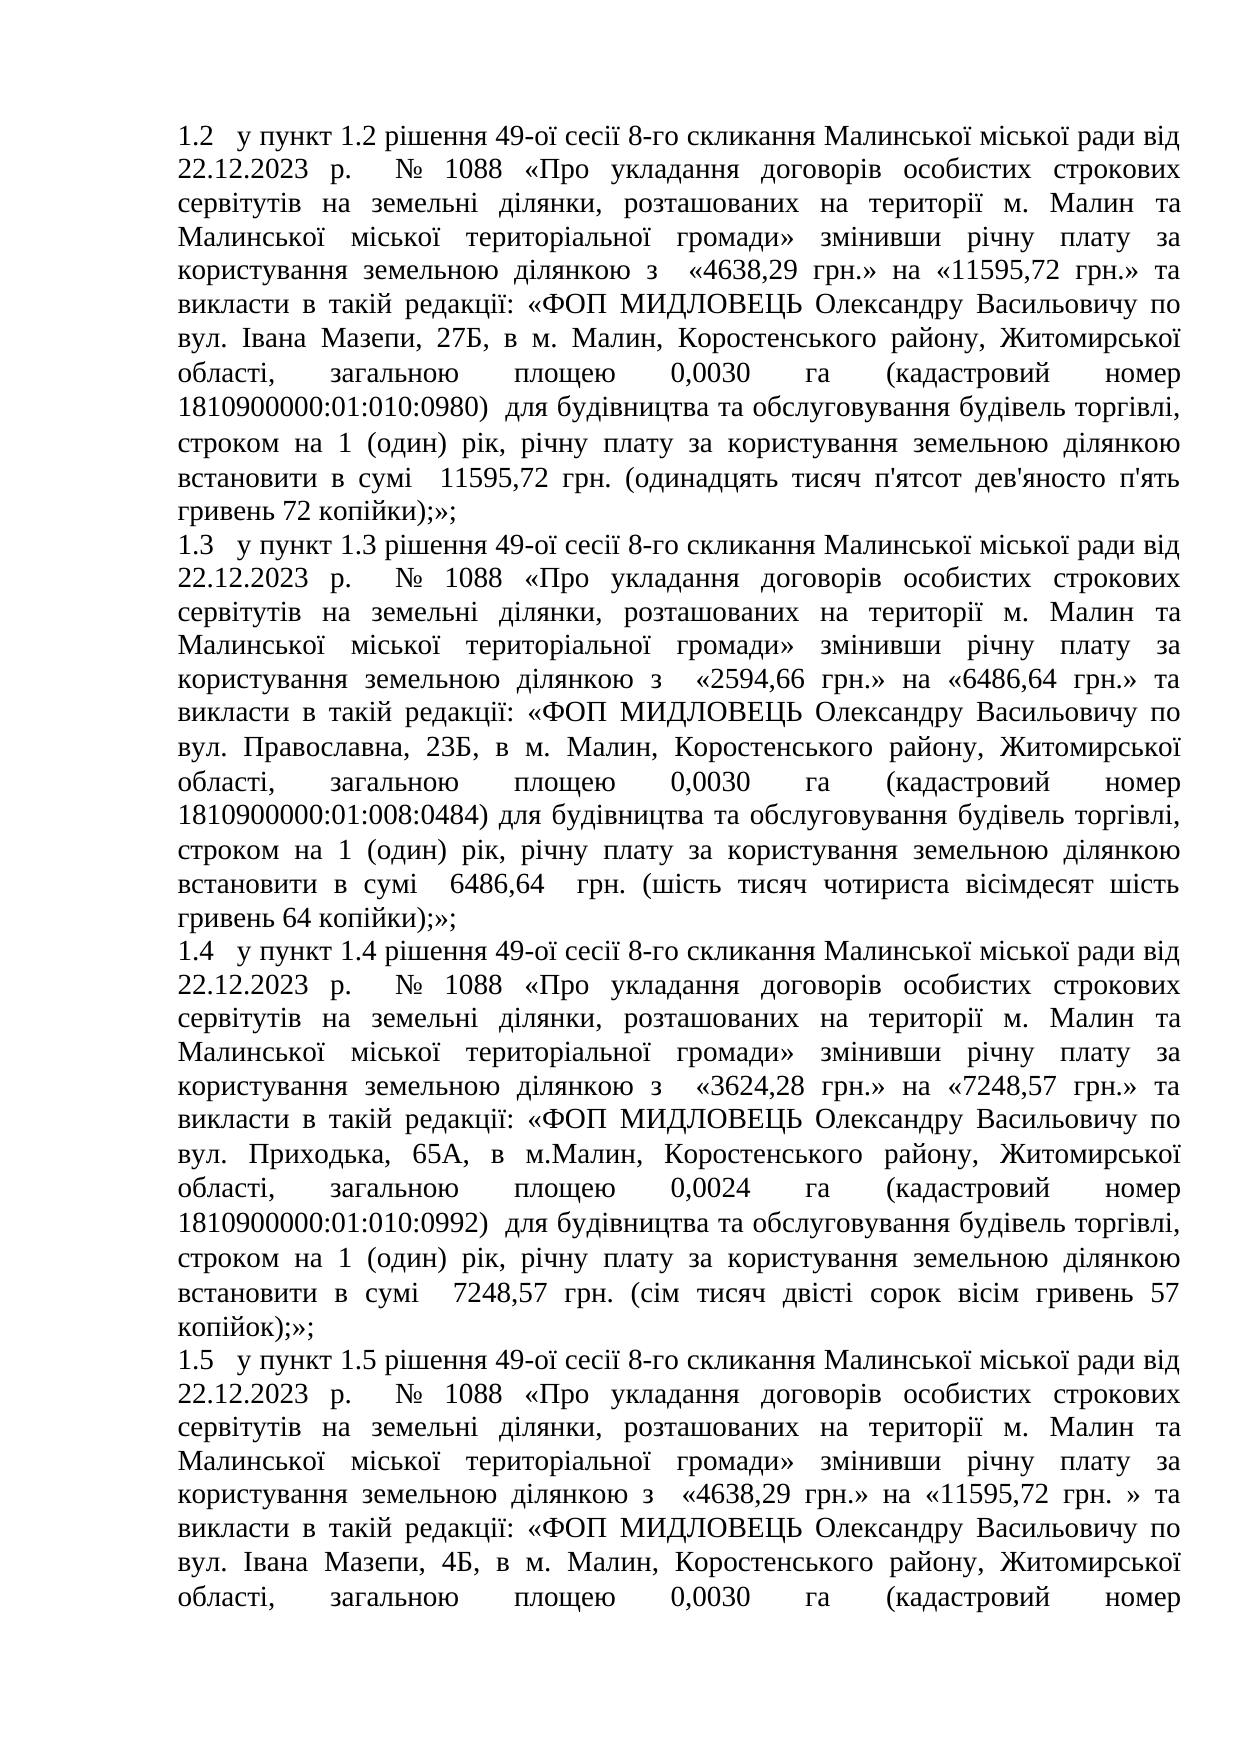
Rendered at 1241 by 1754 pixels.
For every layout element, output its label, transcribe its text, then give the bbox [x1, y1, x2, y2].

text 1.4 у пункт 1.4 рішення 49-ої сесії 8-го скликання Малинської міської ради від 22.12.2023 р. № 1088 «Про укладання договорів особистих строкових сервітутів на земельні ділянки, розташованих на території м. Малин та Малинської міської територіальної громади» змінивши річну плату за користування земельною ділянкою з «3624,28 грн.» на «7248,57 грн.» та викласти в такій редакції: «ФОП МИДЛОВЕЦЬ Олександру Васильовичу по вул. Приходька, 65А, в м.Малин, Коростенського району, Житомирської області, загальною площею 0,0024 га (кадастровий номер 1810900000:01:010:0992) для будівництва та обслуговування будівель торгівлі, строком на 1 (один) рік, річну плату за користування земельною ділянкою встановити в сумі 7248,57 грн. (сім тисяч двісті сорок вісім гривень 57 копійок);»; [177, 933, 1181, 1342]
text 1.3 у пункт 1.3 рішення 49-ої сесії 8-го скликання Малинської міської ради від 22.12.2023 р. № 1088 «Про укладання договорів особистих строкових сервітутів на земельні ділянки, розташованих на території м. Малин та Малинської міської територіальної громади» змінивши річну плату за користування земельною ділянкою з «2594,66 грн.» на «6486,64 грн.» та викласти в такій редакції: «ФОП МИДЛОВЕЦЬ Олександру Васильовичу по вул. Православна, 23Б, в м. Малин, Коростенського району, Житомирської області, загальною площею 0,0030 га (кадастровий номер 1810900000:01:008:0484) для будівництва та обслуговування будівель торгівлі, строком на 1 (один) рік, річну плату за користування земельною ділянкою встановити в сумі 6486,64 грн. (шість тисяч чотириста вісімдесят шість гривень 64 копійки);»; [177, 527, 1181, 933]
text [177, 1342, 1181, 1613]
text 1.2 у пункт 1.2 рішення 49-ої сесії 8-го скликання Малинської міської ради від 22.12.2023 р. № 1088 «Про укладання договорів особистих строкових сервітутів на земельні ділянки, розташованих на території м. Малин та Малинської міської територіальної громади» змінивши річну плату за користування земельною ділянкою з «4638,29 грн.» на «11595,72 грн.» та викласти в такій редакції: «ФОП МИДЛОВЕЦЬ Олександру Васильовичу по вул. Івана Мазепи, 27Б, в м. Малин, Коростенського району, Житомирської області, загальною площею 0,0030 га (кадастровий номер 1810900000:01:010:0980) для будівництва та обслуговування будівель торгівлі, строком на 1 (один) рік, річну плату за користування земельною ділянкою встановити в сумі 11595,72 грн. (одинадцять тисяч п'ятсот дев'яносто п'ять гривень 72 копійки);»; [177, 118, 1181, 527]
